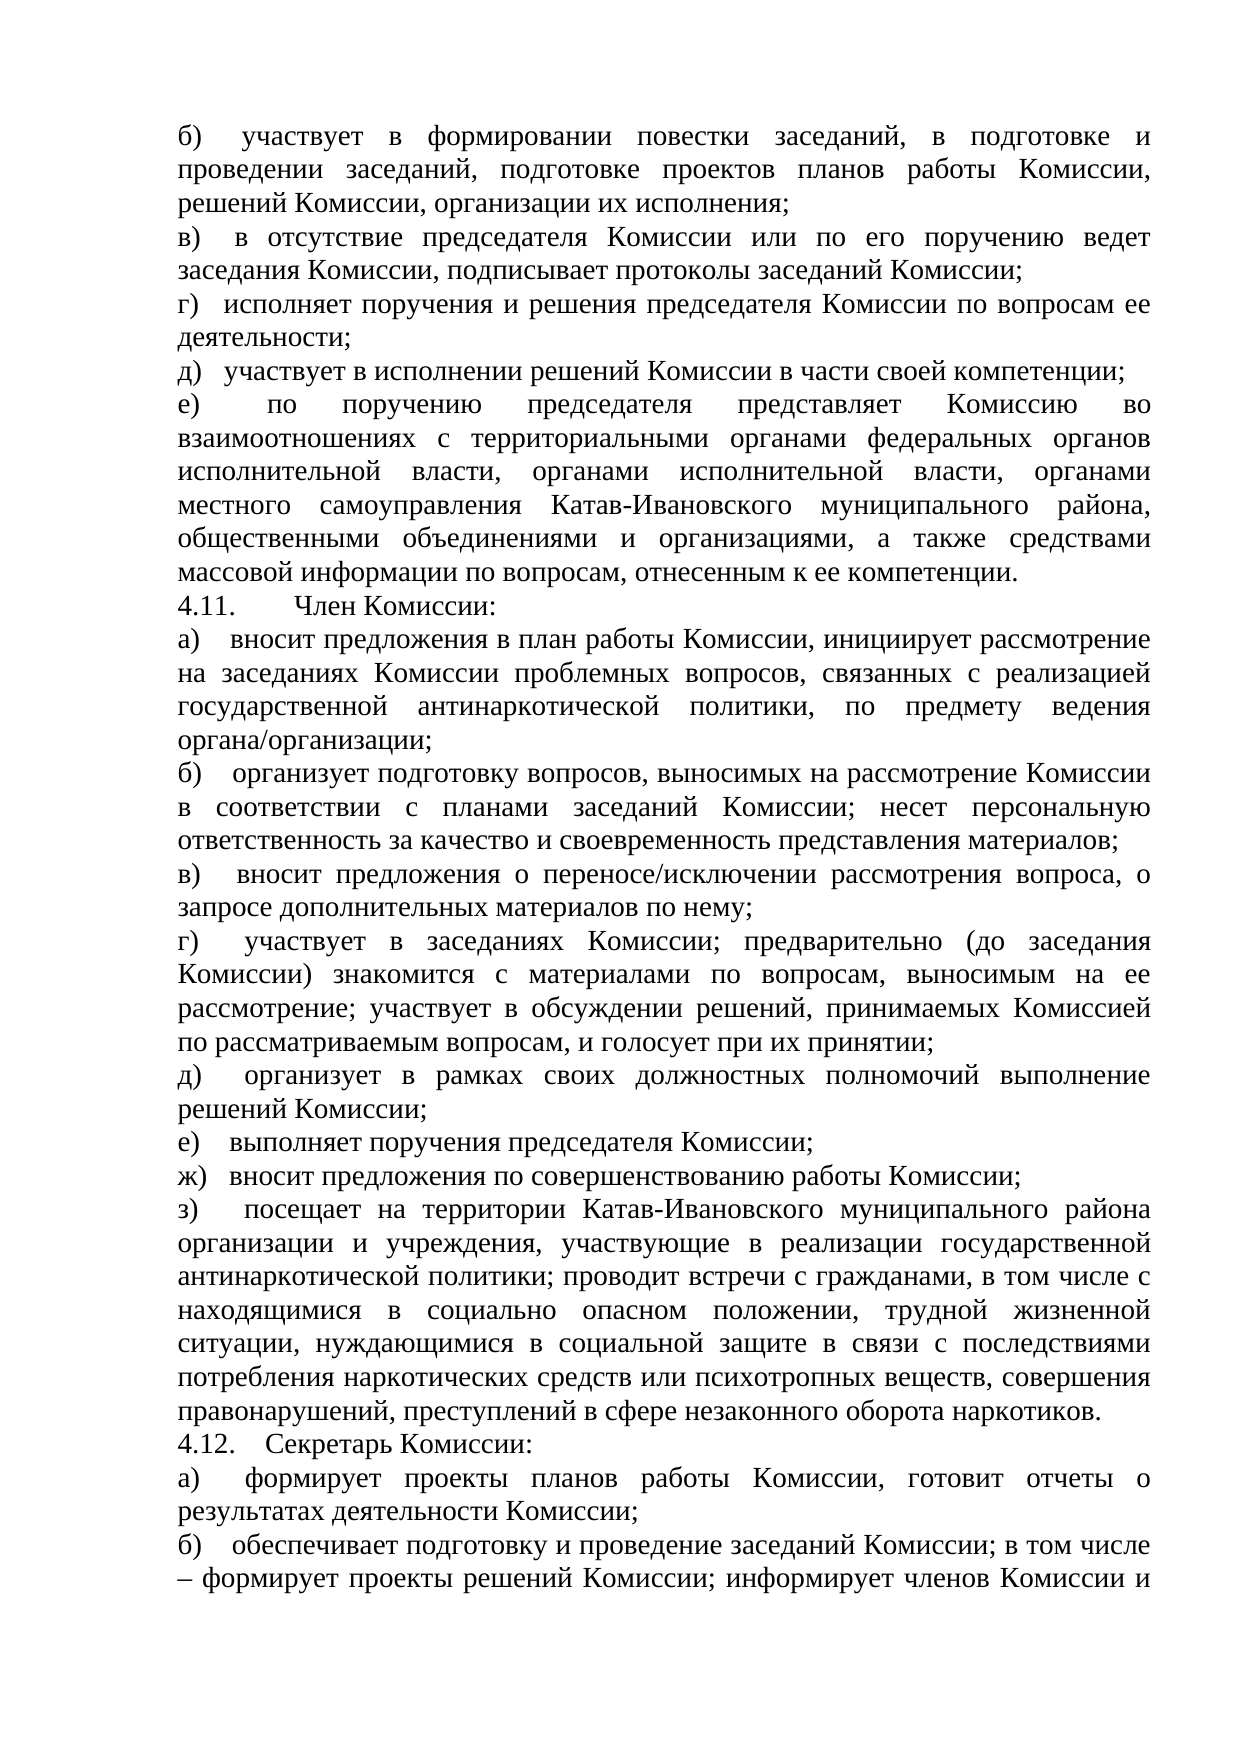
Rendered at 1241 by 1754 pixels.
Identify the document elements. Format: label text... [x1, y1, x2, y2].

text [177, 1527, 1152, 1594]
text д) организует в рамках своих должностных полномочий выполнение решений Комиссии; [177, 1057, 1152, 1124]
text а) вносит предложения в план работы Комиссии, инициирует рассмотрение на заседаниях Комиссии проблемных вопросов, связанных с реализацией государственной антинаркотической политики, по предмету ведения органа/организации; [177, 621, 1152, 755]
text е) выполняет поручения председателя Комиссии; [177, 1124, 1152, 1158]
text 4.11. Член Комиссии: [177, 588, 1152, 621]
text в) в отсутствие председателя Комиссии или по его поручению ведет заседания Комиссии, подписывает протоколы заседаний Комиссии; [177, 219, 1152, 286]
text е) по поручению председателя представляет Комиссию во взаимоотношениях с территориальными органами федеральных органов исполнительной власти, органами исполнительной власти, органами местного самоуправления Катав-Ивановского муниципального района, общественными объединениями и организациями, а также средствами массовой информации по вопросам, отнесенным к ее компетенции. [177, 386, 1152, 588]
text в) вносит предложения о переносе/исключении рассмотрения вопроса, о запросе дополнительных материалов по нему; [177, 856, 1152, 923]
text г) участвует в заседаниях Комиссии; предварительно (до заседания Комиссии) знакомится с материалами по вопросам, выносимым на ее рассмотрение; участвует в обсуждении решений, принимаемых Комиссией по рассматриваемым вопросам, и голосует при их принятии; [177, 923, 1152, 1057]
text з) посещает на территории Катав-Ивановского муниципального района организации и учреждения, участвующие в реализации государственной антинаркотической политики; проводит встречи с гражданами, в том числе с находящимися в социально опасном положении, трудной жизненной ситуации, нуждающимися в социальной защите в связи с последствиями потребления наркотических средств или психотропных веществ, совершения правонарушений, преступлений в сфере незаконного оборота наркотиков. [177, 1191, 1152, 1426]
text 4.12. Секретарь Комиссии: [177, 1426, 1152, 1460]
text д) участвует в исполнении решений Комиссии в части своей компетенции; [177, 353, 1152, 386]
text г) исполняет поручения и решения председателя Комиссии по вопросам ее деятельности; [177, 286, 1152, 353]
text ж) вносит предложения по совершенствованию работы Комиссии; [177, 1158, 1152, 1191]
text б) организует подготовку вопросов, выносимых на рассмотрение Комиссии в соответствии с планами заседаний Комиссии; несет персональную ответственность за качество и своевременность представления материалов; [177, 755, 1152, 856]
text а) формирует проекты планов работы Комиссии, готовит отчеты о результатах деятельности Комиссии; [177, 1460, 1152, 1527]
text б) участвует в формировании повестки заседаний, в подготовке и проведении заседаний, подготовке проектов планов работы Комиссии, решений Комиссии, организации их исполнения; [177, 118, 1152, 219]
